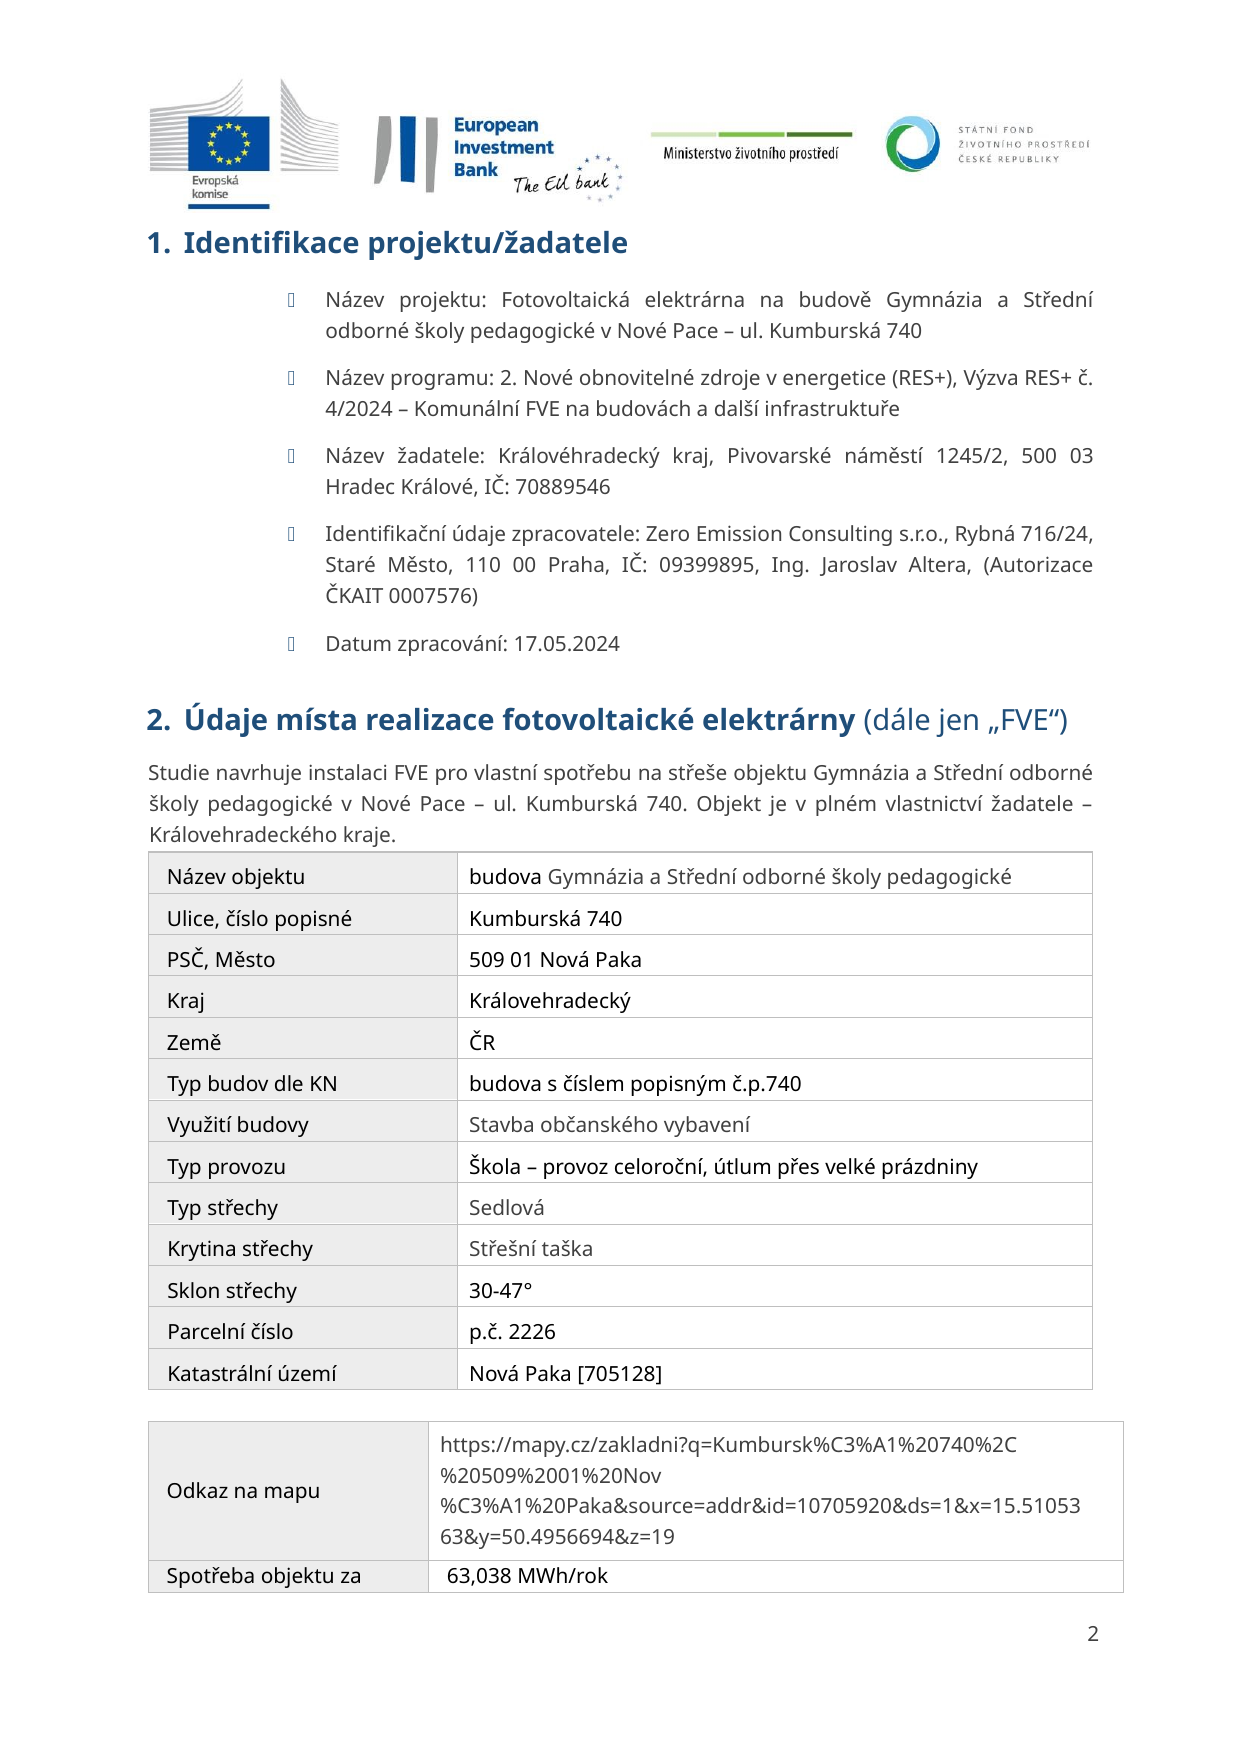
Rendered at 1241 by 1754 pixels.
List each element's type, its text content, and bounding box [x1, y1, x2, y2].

table_cell Kraj [149, 976, 457, 1017]
table_cell Kumburská 740 [458, 894, 1092, 934]
table_header Odkaz na mapu [149, 1422, 428, 1560]
table_cell Typ provozu [149, 1142, 457, 1182]
table_cell p.č. 2226 [458, 1307, 1092, 1348]
subtitle Údaje místa realizace fotovoltaické elektrárny (dále jen „FVE“) [146, 699, 1104, 739]
table_cell ČR [458, 1018, 1092, 1058]
table_cell PSČ, Město [149, 935, 457, 975]
table_cell Sklon střechy [149, 1266, 457, 1306]
table_cell Typ budov dle KN [149, 1059, 457, 1099]
table_cell Nová Paka [705128] [458, 1349, 1092, 1389]
list Identifikační údaje zpracovatele: Zero Emission Consulting s.r.o., Rybná 716/24, Staré Město, 110 00 Praha, IČ: 09399895, Ing. Jaroslav Altera, (Autorizace ČKAIT 0007576) [288, 519, 1094, 610]
table_header Název objektu [149, 853, 457, 893]
subtitle Identifikace projektu/žadatele [146, 222, 1104, 262]
table_cell budova s číslem popisným č.p.740 [458, 1059, 1092, 1099]
table_cell Země [149, 1018, 457, 1058]
list Název projektu: Fotovoltaická elektrárna na budově Gymnázia a Střední odborné školy pedagogické v Nové Pace – ul. Kumburská 740 [288, 285, 1094, 344]
table_header budova Gymnázia a Střední odborné školy pedagogické [458, 853, 1092, 893]
table_header https://mapy.cz/zakladni?q=Kumbursk%C3%A1%20740%2C%20509%2001%20Nov%C3%A1%20Paka&source=addr&id=10705920&ds=1&x=15.5105363&y=50.4956694&z=19 [429, 1422, 1123, 1560]
table_cell Spotřeba objektu za rok [149, 1561, 428, 1592]
table_cell 63,038 MWh/rok [429, 1561, 1123, 1592]
text Studie navrhuje instalaci FVE pro vlastní spotřebu na střeše objektu Gymnázia a Střední odborné školy pedagogické v Nové Pace – ul. Kumburská 740. Objekt je v plném vlastnictví žadatele – Královehradeckého kraje. [148, 758, 1094, 849]
table_cell Stavba občanského vybavení [458, 1101, 1092, 1141]
table_cell Ulice, číslo popisné [149, 894, 457, 934]
table_cell Škola – provoz celoroční, útlum přes velké prázdniny [458, 1142, 1092, 1182]
table_cell 509 01 Nová Paka [458, 935, 1092, 975]
picture [147, 73, 1093, 213]
table_cell Krytina střechy [149, 1225, 457, 1265]
table_cell Sedlová [458, 1183, 1092, 1223]
list Název programu: 2. Nové obnovitelné zdroje v energetice (RES+), Výzva RES+ č. 4/2024 – Komunální FVE na budovách a další infrastruktuře [288, 363, 1094, 422]
table_cell Typ střechy [149, 1183, 457, 1223]
table_cell Katastrální území [149, 1349, 457, 1389]
list Název žadatele: Královéhradecký kraj, Pivovarské náměstí 1245/2, 500 03 Hradec Králové, IČ: 70889546 [288, 441, 1094, 501]
table_cell Využití budovy [149, 1101, 457, 1141]
list Datum zpracování: 17.05.2024 [288, 629, 1094, 657]
table_cell Parcelní číslo [149, 1307, 457, 1348]
table_cell Střešní taška [458, 1225, 1092, 1265]
table_cell Královehradecký [458, 976, 1092, 1017]
table_cell 30-47° [458, 1266, 1092, 1306]
